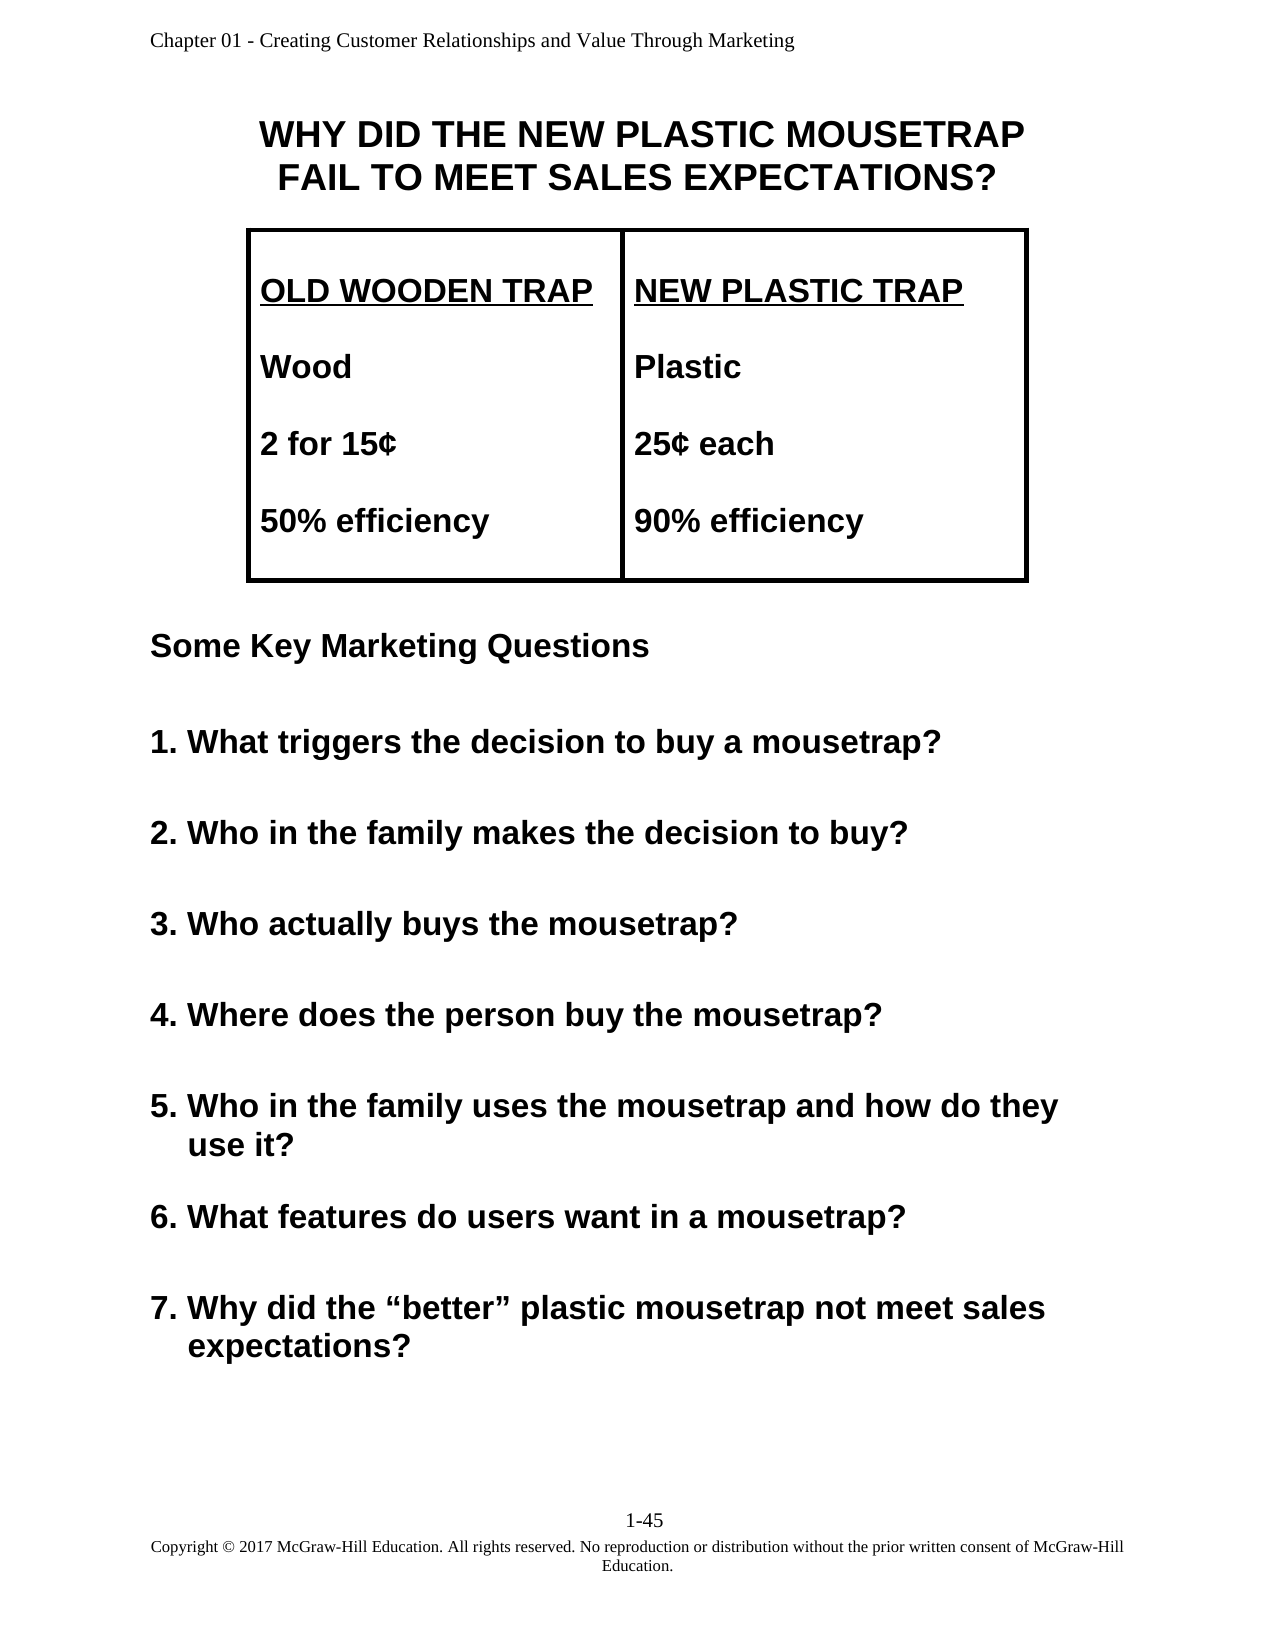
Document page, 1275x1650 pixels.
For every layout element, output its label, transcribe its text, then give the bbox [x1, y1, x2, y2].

text Some Key Marketing Questions [150, 626, 1125, 664]
text 4. Where does the person buy the mousetrap? [150, 995, 1125, 1034]
text 2. Who in the family makes the decision to buy? [150, 813, 1125, 852]
text 7. Why did the “better” plastic mousetrap not meet sales expectations? [150, 1288, 1125, 1365]
text 5. Who in the family uses the mousetrap and how do they use it? [150, 1087, 1125, 1163]
text 3. Who actually buys the mousetrap? [150, 904, 1125, 943]
text 1. What triggers the decision to buy a mousetrap? [150, 722, 1125, 760]
table_header OLD WOODEN TRAP Wood 2 for 15¢ 50% efficiency [251, 232, 620, 578]
text WHY DID THE NEW PLASTIC MOUSETRAP FAIL TO MEET SALES EXPECTATIONS? [150, 112, 1125, 199]
table_header NEW PLASTIC TRAP Plastic 25¢ each 90% efficiency [625, 232, 1024, 578]
text 6. What features do users want in a mousetrap? [150, 1197, 1125, 1235]
